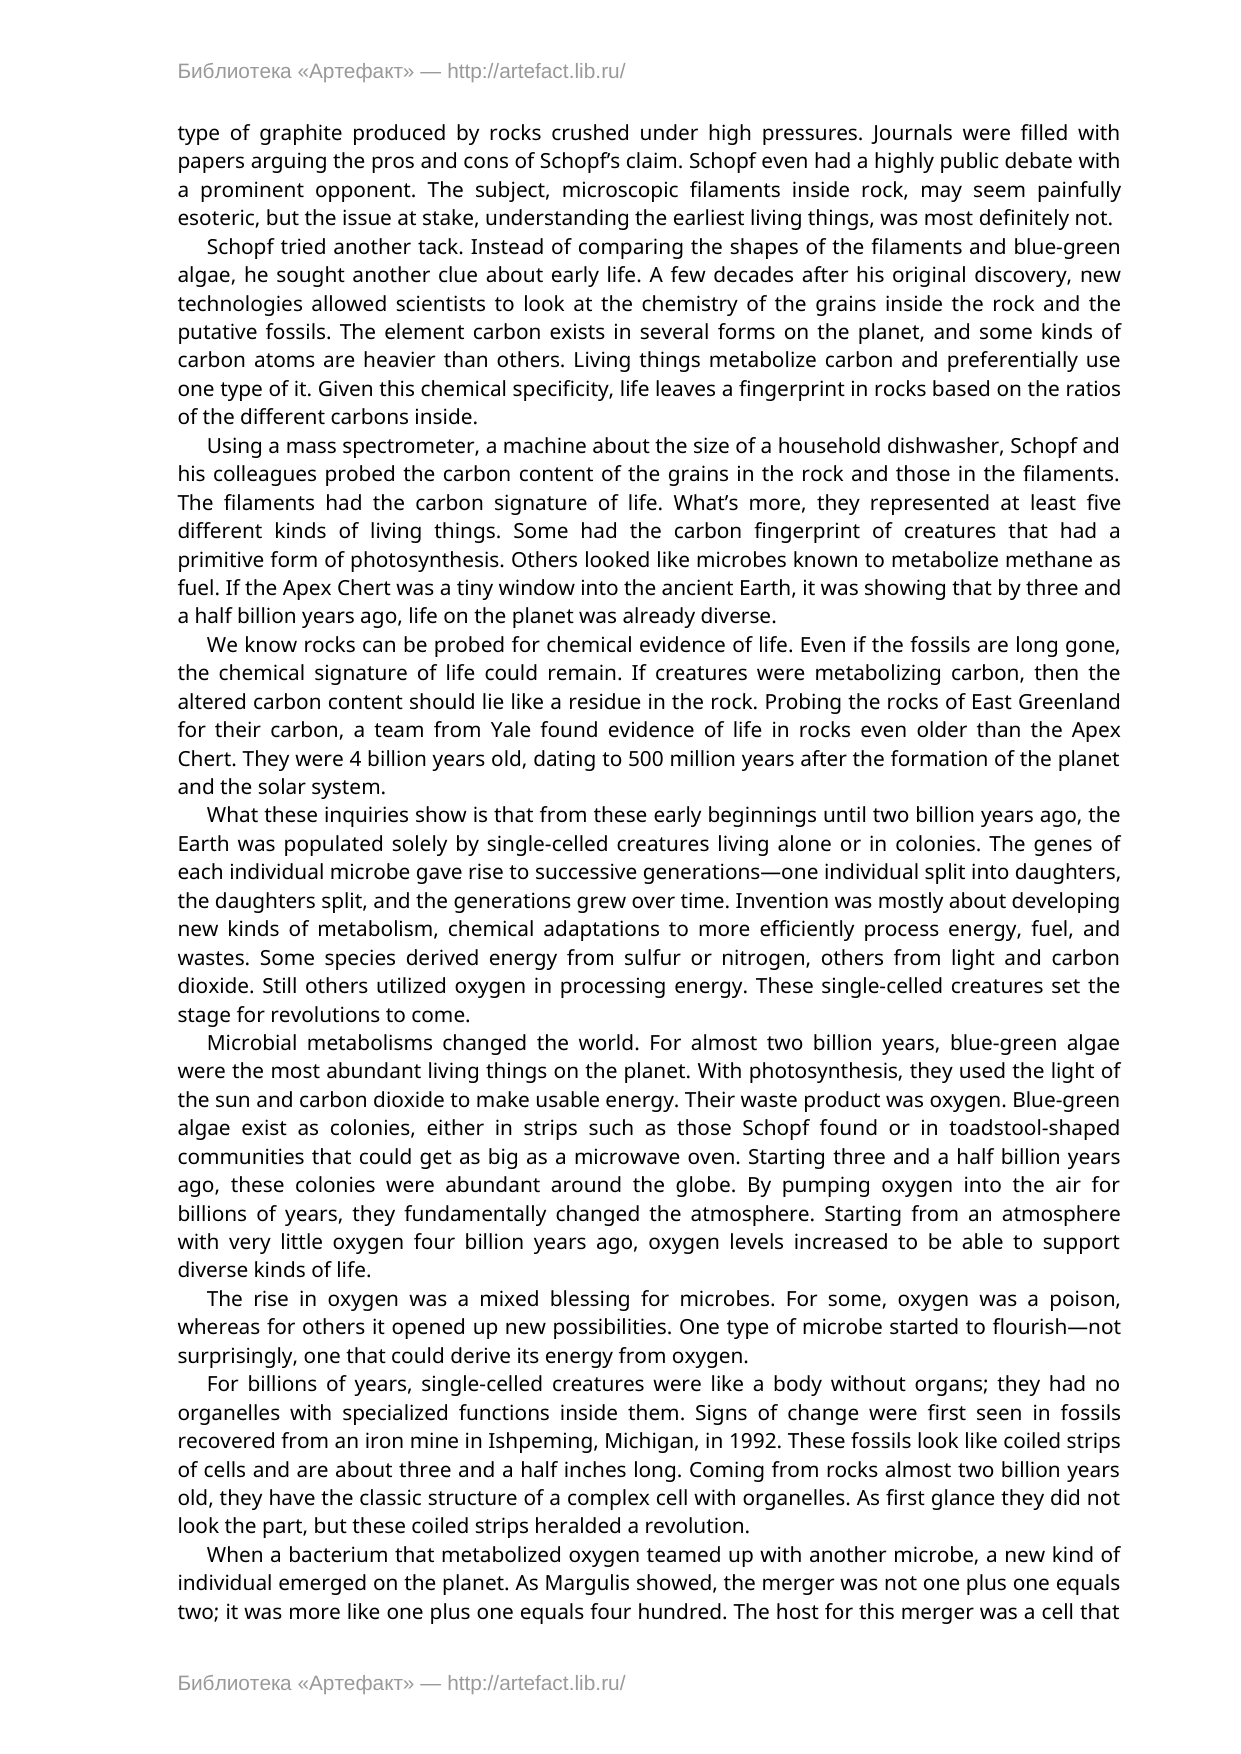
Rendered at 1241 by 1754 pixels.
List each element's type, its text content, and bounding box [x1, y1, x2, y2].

text For billions of years, single-celled creatures were like a body without organs; they had no organelles with specialized functions inside them. Signs of change were first seen in fossils recovered from an iron mine in Ishpeming, Michigan, in 1992. These fossils look like coiled strips of cells and are about three and a half inches long. Coming from rocks almost two billion years old, they have the classic structure of a complex cell with organelles. As first glance they did not look the part, but these coiled strips heralded a revolution. [177, 1369, 1122, 1540]
text Microbial metabolisms changed the world. For almost two billion years, blue-green algae were the most abundant living things on the planet. With photosynthesis, they used the light of the sun and carbon dioxide to make usable energy. Their waste product was oxygen. Blue-green algae exist as colonies, either in strips such as those Schopf found or in toadstool-shaped communities that could get as big as a microwave oven. Starting three and a half billion years ago, these colonies were abundant around the globe. By pumping oxygen into the air for billions of years, they fundamentally changed the atmosphere. Starting from an atmosphere with very little oxygen four billion years ago, oxygen levels increased to be able to support diverse kinds of life. [177, 1028, 1122, 1284]
text We know rocks can be probed for chemical evidence of life. Even if the fossils are long gone, the chemical signature of life could remain. If creatures were metabolizing carbon, then the altered carbon content should lie like a residue in the rock. Probing the rocks of East Greenland for their carbon, a team from Yale found evidence of life in rocks even older than the Apex Chert. They were 4 billion years old, dating to 500 million years after the formation of the planet and the solar system. [177, 630, 1122, 801]
text Using a mass spectrometer, a machine about the size of a household dishwasher, Schopf and his colleagues probed the carbon content of the grains in the rock and those in the filaments. The filaments had the carbon signature of life. What’s more, they represented at least five different kinds of living things. Some had the carbon fingerprint of creatures that had a primitive form of photosynthesis. Others looked like microbes known to metabolize methane as fuel. If the Apex Chert was a tiny window into the ancient Earth, it was showing that by three and a half billion years ago, life on the planet was already diverse. [177, 431, 1122, 630]
text The rise in oxygen was a mixed blessing for microbes. For some, oxygen was a poison, whereas for others it opened up new possibilities. One type of microbe started to flourish—not surprisingly, one that could derive its energy from oxygen. [177, 1284, 1122, 1369]
text What these inquiries show is that from these early beginnings until two billion years ago, the Earth was populated solely by single-celled creatures living alone or in colonies. The genes of each individual microbe gave rise to successive generations—one individual split into daughters, the daughters split, and the generations grew over time. Invention was mostly about developing new kinds of metabolism, chemical adaptations to more efficiently process energy, fuel, and wastes. Some species derived energy from sulfur or nitrogen, others from light and carbon dioxide. Still others utilized oxygen in processing energy. These single-celled creatures set the stage for revolutions to come. [177, 801, 1122, 1028]
text Schopf tried another tack. Instead of comparing the shapes of the filaments and blue-green algae, he sought another clue about early life. A few decades after his original discovery, new technologies allowed scientists to look at the chemistry of the grains inside the rock and the putative fossils. The element carbon exists in several forms on the planet, and some kinds of carbon atoms are heavier than others. Living things metabolize carbon and preferentially use one type of it. Given this chemical specificity, life leaves a fingerprint in rocks based on the ratios of the different carbons inside. [177, 232, 1122, 431]
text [177, 118, 1122, 232]
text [177, 1540, 1122, 1625]
